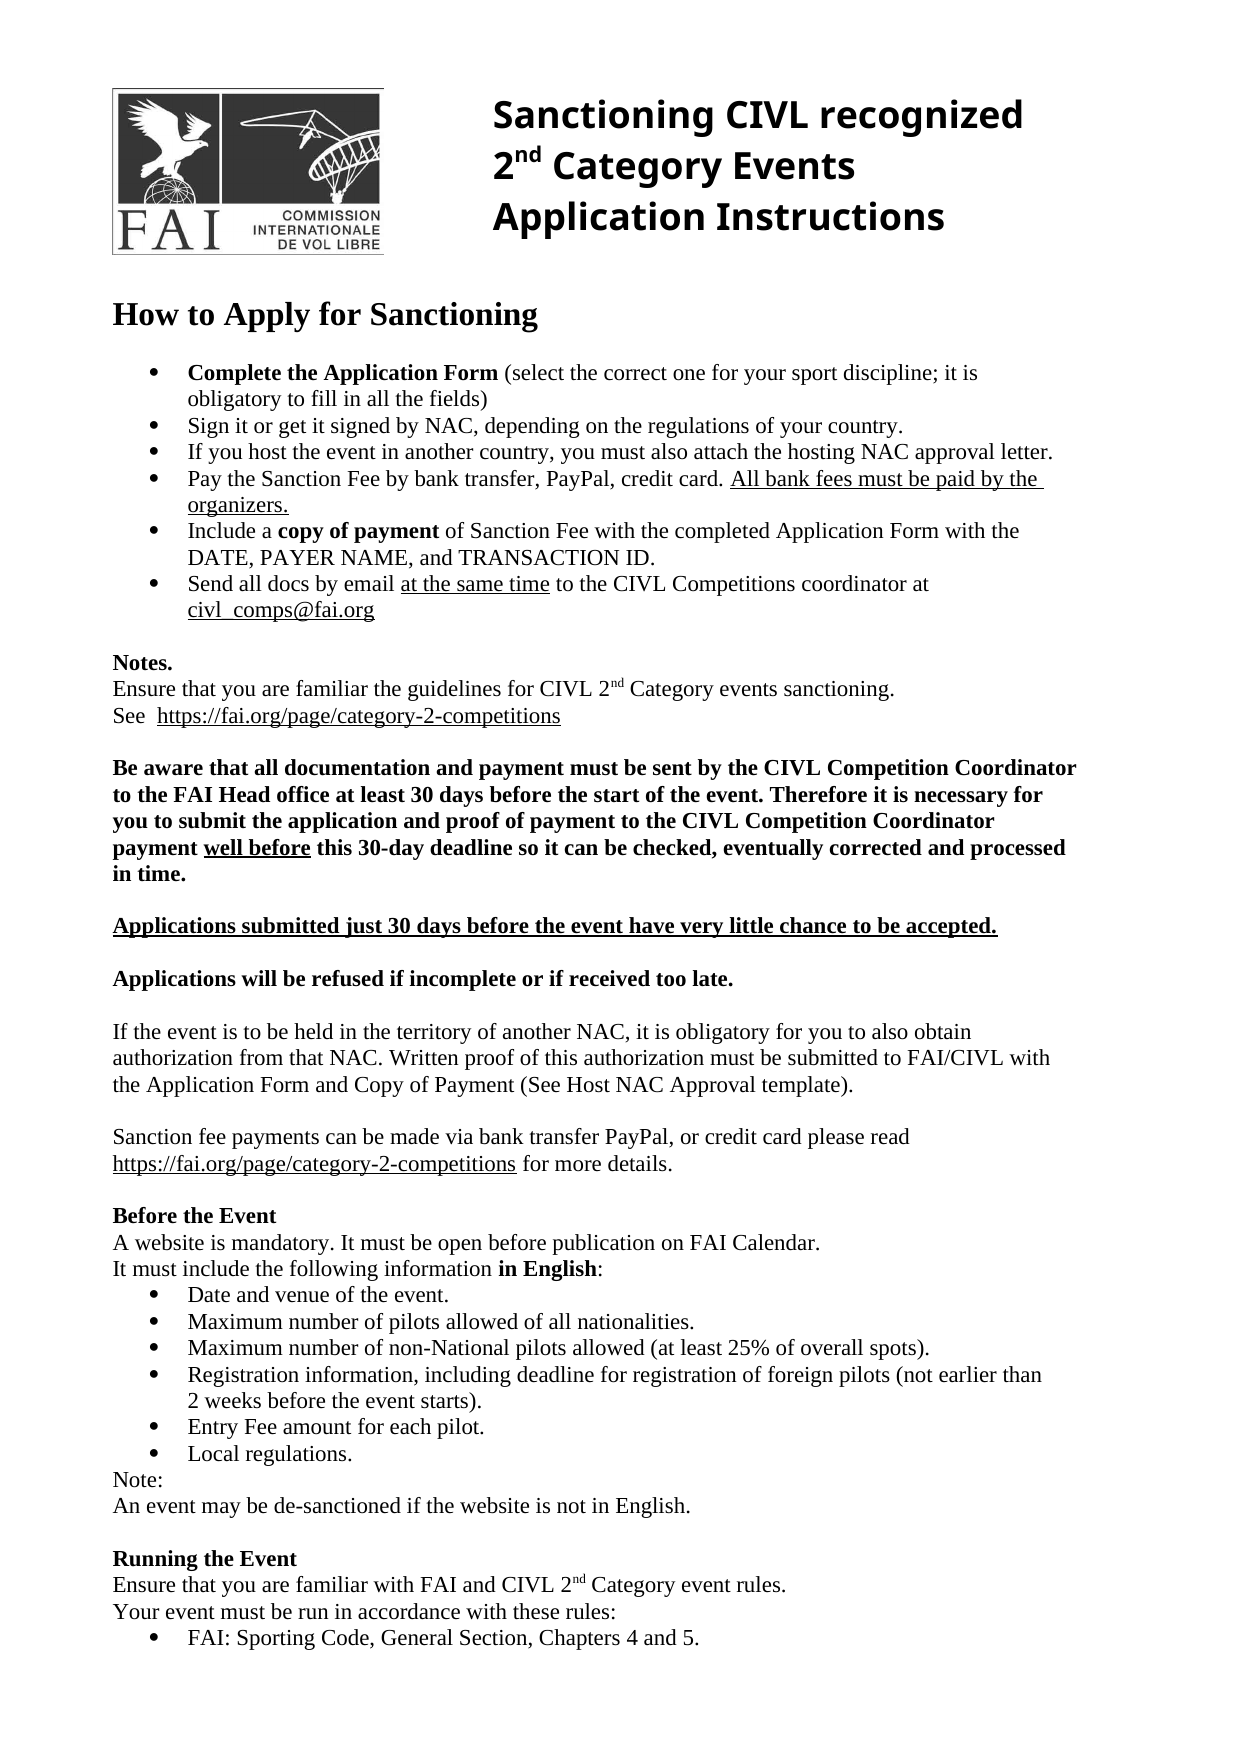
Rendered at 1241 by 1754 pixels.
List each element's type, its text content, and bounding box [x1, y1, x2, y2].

list Local regulations. [150, 1440, 1057, 1466]
list FAI: Sporting Code, General Section, Chapters 4 and 5. [150, 1624, 1057, 1651]
text Running the Event [112, 1545, 1057, 1571]
text Sanction fee payments can be made via bank transfer PayPal, or credit card please read https://fai.org/page/category-2-competitions for more details. [112, 1123, 1057, 1176]
list Send all docs by email at the same time to the CIVL Competitions coordinator at civl_comps@fai.org [150, 570, 1057, 623]
text It must include the following information in English: [112, 1255, 1057, 1282]
list Sign it or get it signed by NAC, depending on the regulations of your country. [150, 412, 1057, 438]
text Notes. [112, 649, 1080, 675]
text An event may be de-sanctioned if the website is not in English. [112, 1492, 1057, 1519]
text Applications will be refused if incomplete or if received too late. [112, 965, 1057, 992]
picture [112, 88, 384, 255]
text Ensure that you are familiar with FAI and CIVL 2nd Category event rules. [112, 1571, 1057, 1598]
list Include a copy of payment of Sanction Fee with the completed Application Form with the DATE, PAYER NAME, and TRANSACTION ID. [150, 517, 1057, 570]
text Ensure that you are familiar the guidelines for CIVL 2nd Category events sanctioning. [112, 675, 1057, 702]
list Pay the Sanction Fee by bank transfer, PayPal, credit card. All bank fees must be paid by the organizers. [150, 464, 1057, 517]
list If you host the event in another country, you must also attach the hosting NAC approval letter. [150, 438, 1057, 464]
text Note: [112, 1466, 1057, 1492]
text Applications submitted just 30 days before the event have very little chance to be accepted. [112, 913, 1080, 939]
list Maximum number of pilots allowed of all nationalities. [150, 1308, 1057, 1334]
table_header Sanctioning CIVL recognized 2nd Category Events Application Instructions [481, 89, 1139, 268]
text If the event is to be held in the territory of another NAC, it is obligatory for you to also obtain authorization from that NAC. Written proof of this authorization must be submitted to FAI/CIVL with the Application Form and Copy of Payment (See Host NAC Approval template). [112, 1018, 1057, 1097]
list Registration information, including deadline for registration of foreign pilots (not earlier than 2 weeks before the event starts). [150, 1361, 1057, 1413]
list Date and venue of the event. [150, 1282, 1057, 1308]
text See https://fai.org/page/category-2-competitions [112, 702, 1057, 728]
list Entry Fee amount for each pilot. [150, 1413, 1057, 1440]
table_header [101, 89, 481, 268]
text Before the Event [112, 1202, 1057, 1229]
text Be aware that all documentation and payment must be sent by the CIVL Competition Coordinator to the FAI Head office at least 30 days before the start of the event. Therefore it is necessary for you to submit the application and proof of payment to the CIVL Competition Coordinator payment well before this 30-day deadline so it can be checked, eventually corrected and processed in time. [112, 754, 1080, 886]
text How to Apply for Sanctioning [112, 294, 1057, 333]
list Maximum number of non-National pilots allowed (at least 25% of overall spots). [150, 1334, 1057, 1361]
text Your event must be run in accordance with these rules: [112, 1598, 1057, 1624]
list Complete the Application Form (select the correct one for your sport discipline; it is obligatory to fill in all the fields) [150, 359, 1057, 412]
text A website is mandatory. It must be open before publication on FAI Calendar. [112, 1229, 1057, 1255]
